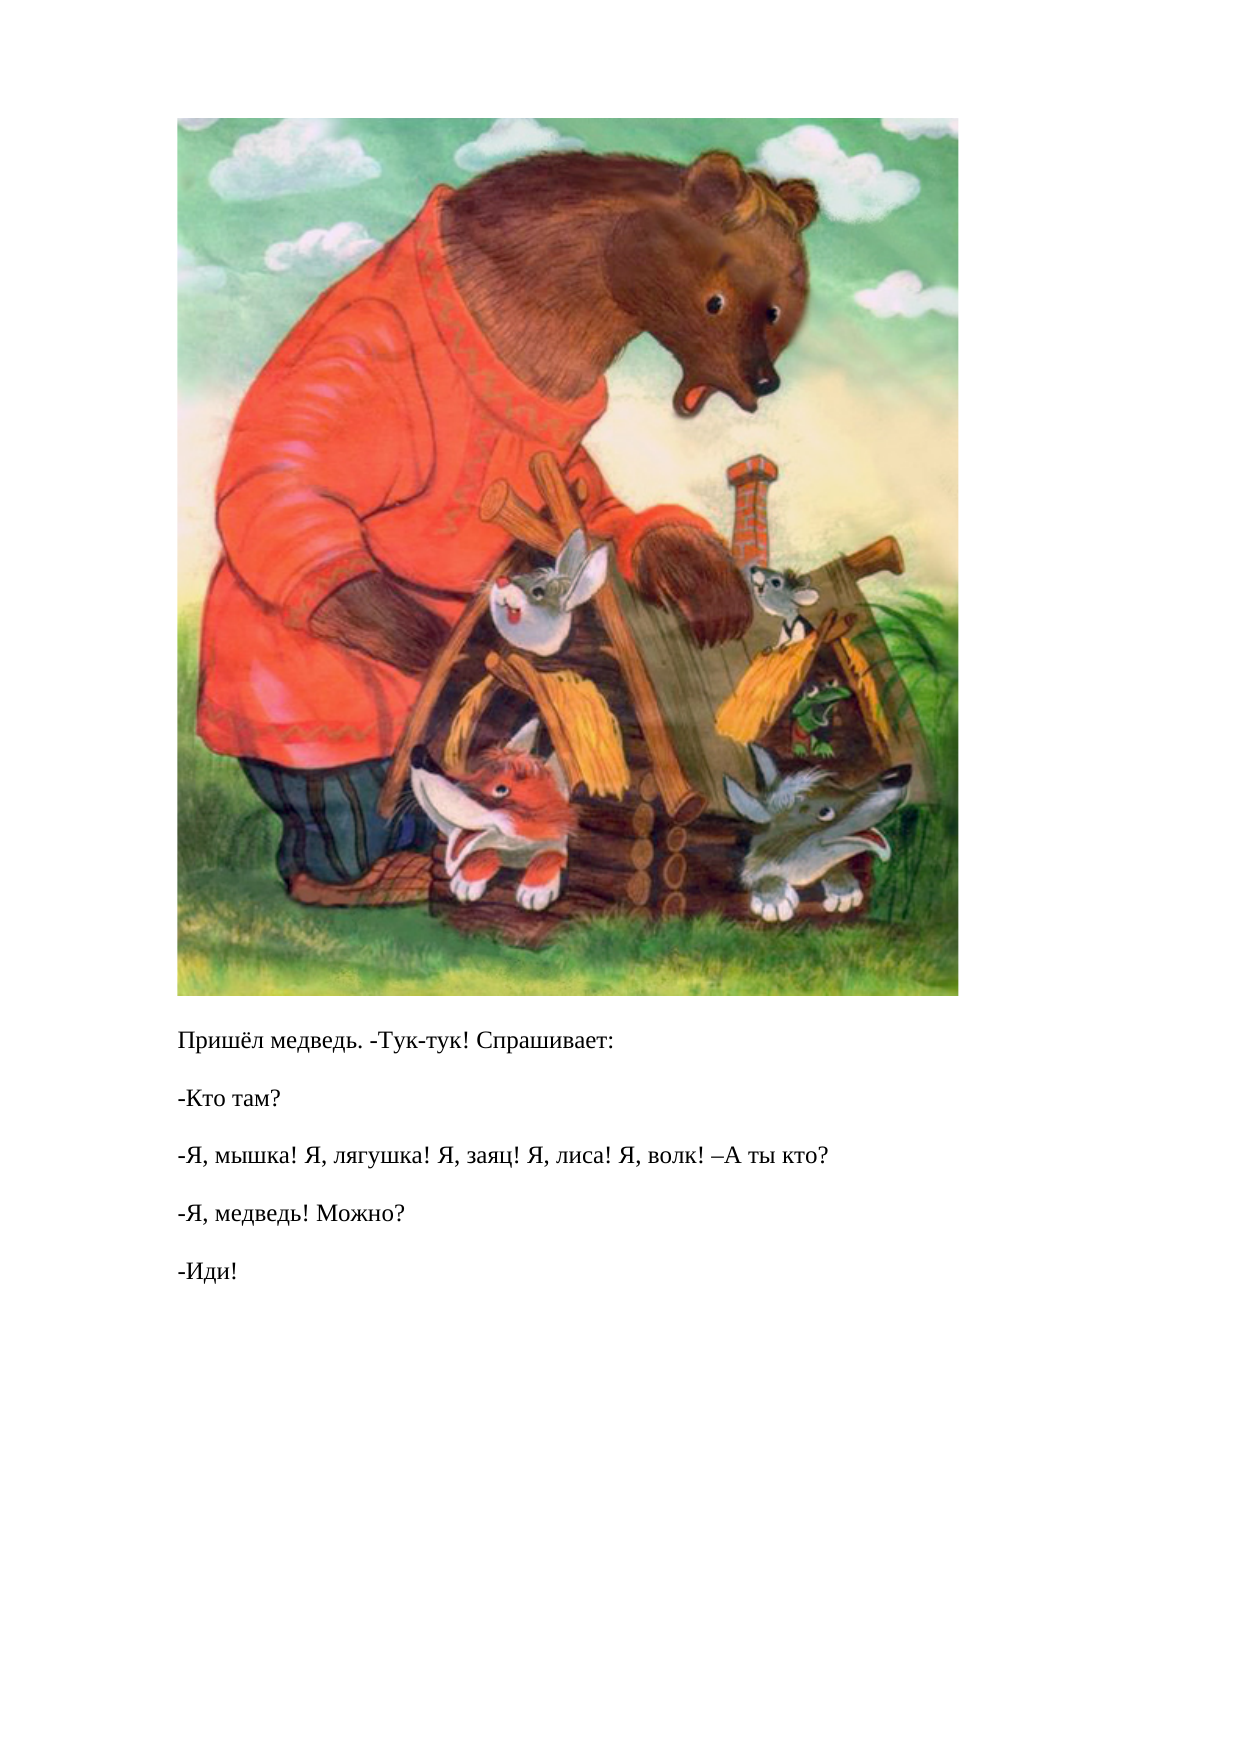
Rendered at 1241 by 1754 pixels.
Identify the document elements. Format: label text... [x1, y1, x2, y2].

text -Я, мышка! Я, лягушка! Я, заяц! Я, лиса! Я, волк! –А ты кто? [177, 1141, 1152, 1169]
text -Кто там? [177, 1083, 1152, 1111]
picture [177, 118, 959, 996]
text Пришёл медведь. -Тук-тук! Спрашивает: [177, 1025, 1152, 1053]
text -Я, медведь! Можно? [177, 1198, 1152, 1227]
text -Иди! [177, 1256, 1152, 1285]
